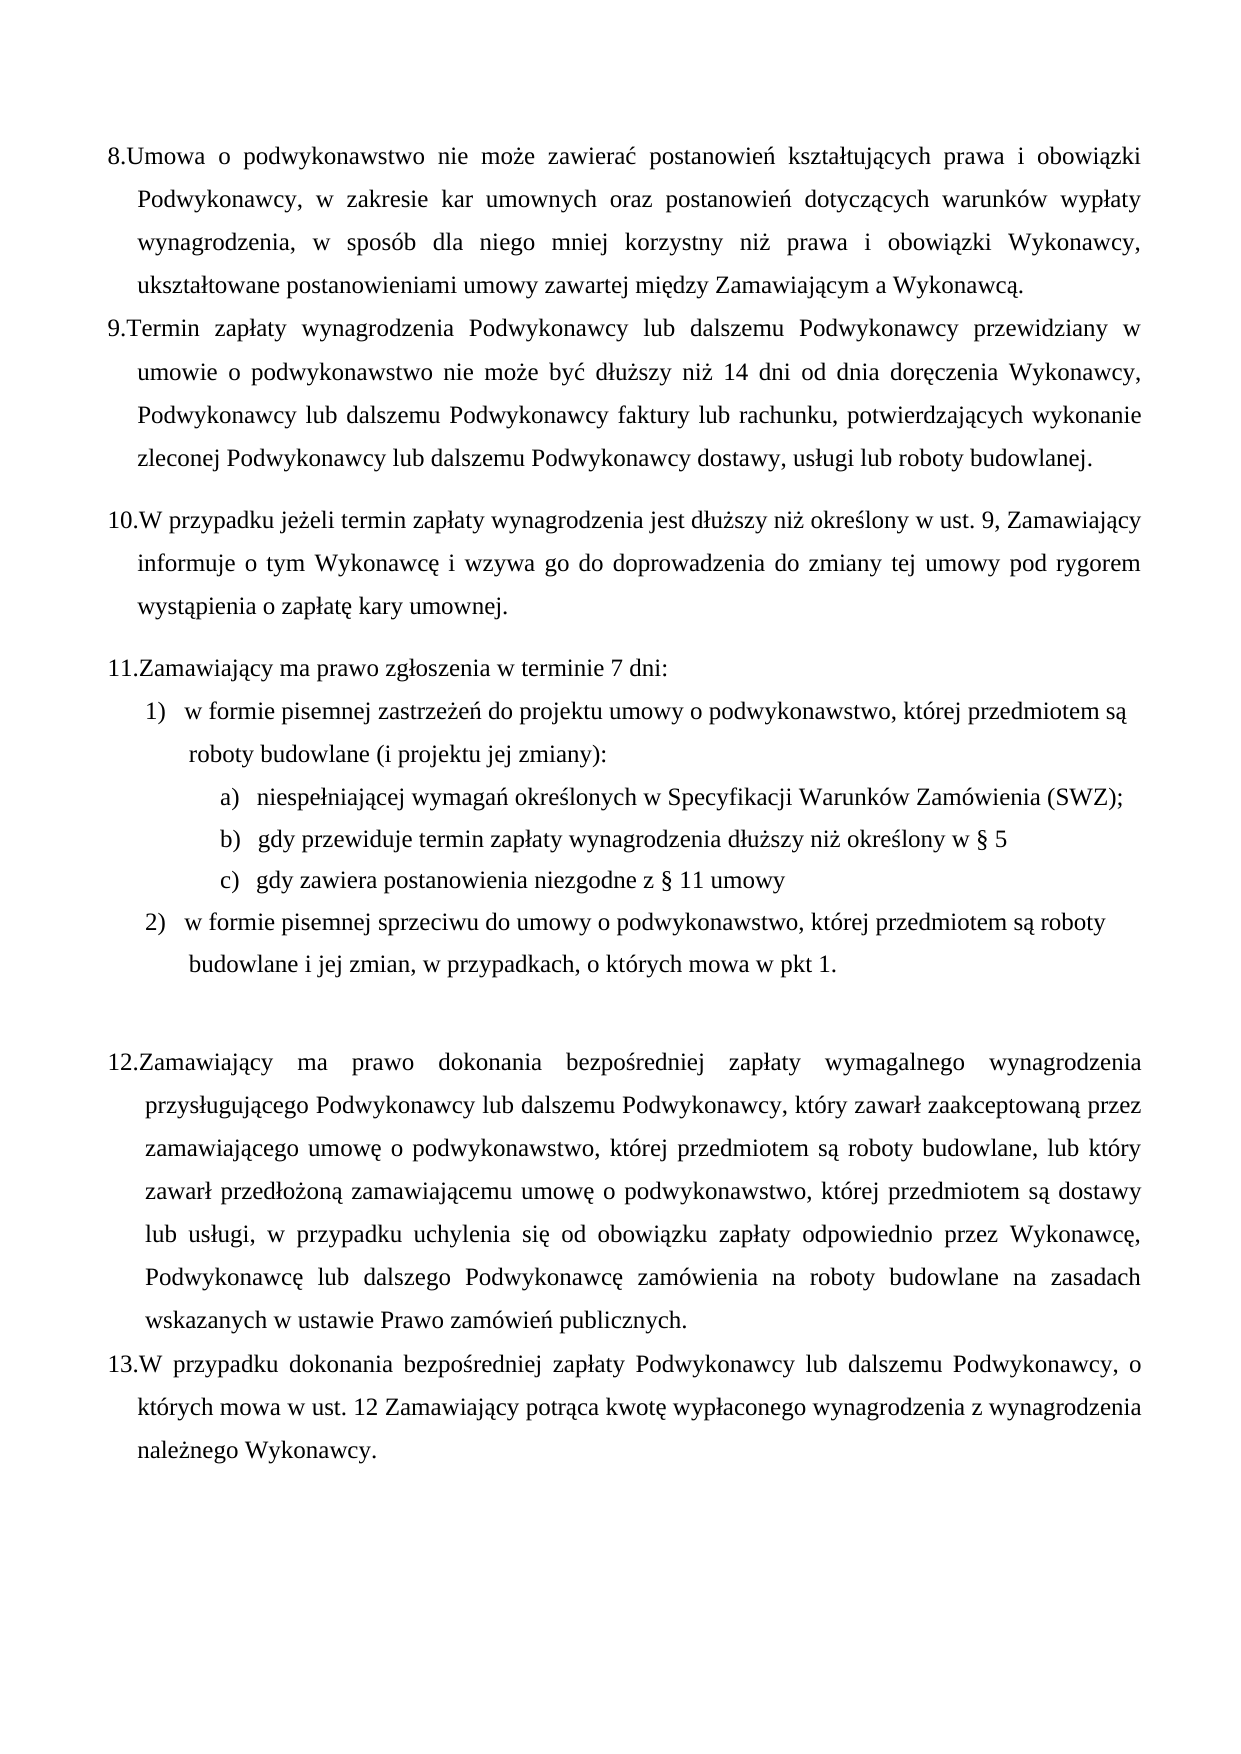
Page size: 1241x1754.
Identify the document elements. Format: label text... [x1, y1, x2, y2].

text 11.Zamawiający ma prawo zgłoszenia w terminie 7 dni: [107, 653, 1142, 682]
text 10.W przypadku jeżeli termin zapłaty wynagrodzenia jest dłuższy niż określony w ust. 9, Zamawiający informuje o tym Wykonawcę i wzywa go do doprowadzenia do zmiany tej umowy pod rygorem wystąpienia o zapłatę kary umownej. [107, 505, 1142, 620]
text 8.Umowa o podwykonawstwo nie może zawierać postanowień kształtujących prawa i obowiązki Podwykonawcy, w zakresie kar umownych oraz postanowień dotyczących warunków wypłaty wynagrodzenia, w sposób dla niego mniej korzystny niż prawa i obowiązki Wykonawcy, ukształtowane postanowieniami umowy zawartej między Zamawiającym a Wykonawcą. [107, 141, 1142, 299]
text 13.W przypadku dokonania bezpośredniej zapłaty Podwykonawcy lub dalszemu Podwykonawcy, o których mowa w ust. 12 Zamawiający potrąca kwotę wypłaconego wynagrodzenia z wynagrodzenia należnego Wykonawcy. [107, 1349, 1142, 1464]
list w formie pisemnej sprzeciwu do umowy o podwykonawstwo, której przedmiotem są roboty budowlane i jej zmian, w przypadkach, o których mowa w pkt 1. [145, 907, 1142, 978]
text 9.Termin zapłaty wynagrodzenia Podwykonawcy lub dalszemu Podwykonawcy przewidziany w umowie o podwykonawstwo nie może być dłuższy niż 14 dni od dnia doręczenia Wykonawcy, Podwykonawcy lub dalszemu Podwykonawcy faktury lub rachunku, potwierdzających wykonanie zleconej Podwykonawcy lub dalszemu Podwykonawcy dostawy, usługi lub roboty budowlanej. [107, 313, 1142, 472]
list niespełniającej wymagań określonych w Specyfikacji Warunków Zamówienia (SWZ); [220, 782, 1142, 811]
list gdy przewiduje termin zapłaty wynagrodzenia dłuższy niż określony w § 5 [220, 824, 1142, 853]
text 12.Zamawiający ma prawo dokonania bezpośredniej zapłaty wymagalnego wynagrodzenia przysługującego Podwykonawcy lub dalszemu Podwykonawcy, który zawarł zaakceptowaną przez zamawiającego umowę o podwykonawstwo, której przedmiotem są roboty budowlane, lub który zawarł przedłożoną zamawiającemu umowę o podwykonawstwo, której przedmiotem są dostawy lub usługi, w przypadku uchylenia się od obowiązku zapłaty odpowiednio przez Wykonawcę, Podwykonawcę lub dalszego Podwykonawcę zamówienia na roboty budowlane na zasadach wskazanych w ustawie Prawo zamówień publicznych. [107, 1047, 1142, 1334]
list w formie pisemnej zastrzeżeń do projektu umowy o podwykonawstwo, której przedmiotem są roboty budowlane (i projektu jej zmiany): [145, 696, 1142, 768]
list gdy zawiera postanowienia niezgodne z § 11 umowy [220, 866, 1142, 894]
